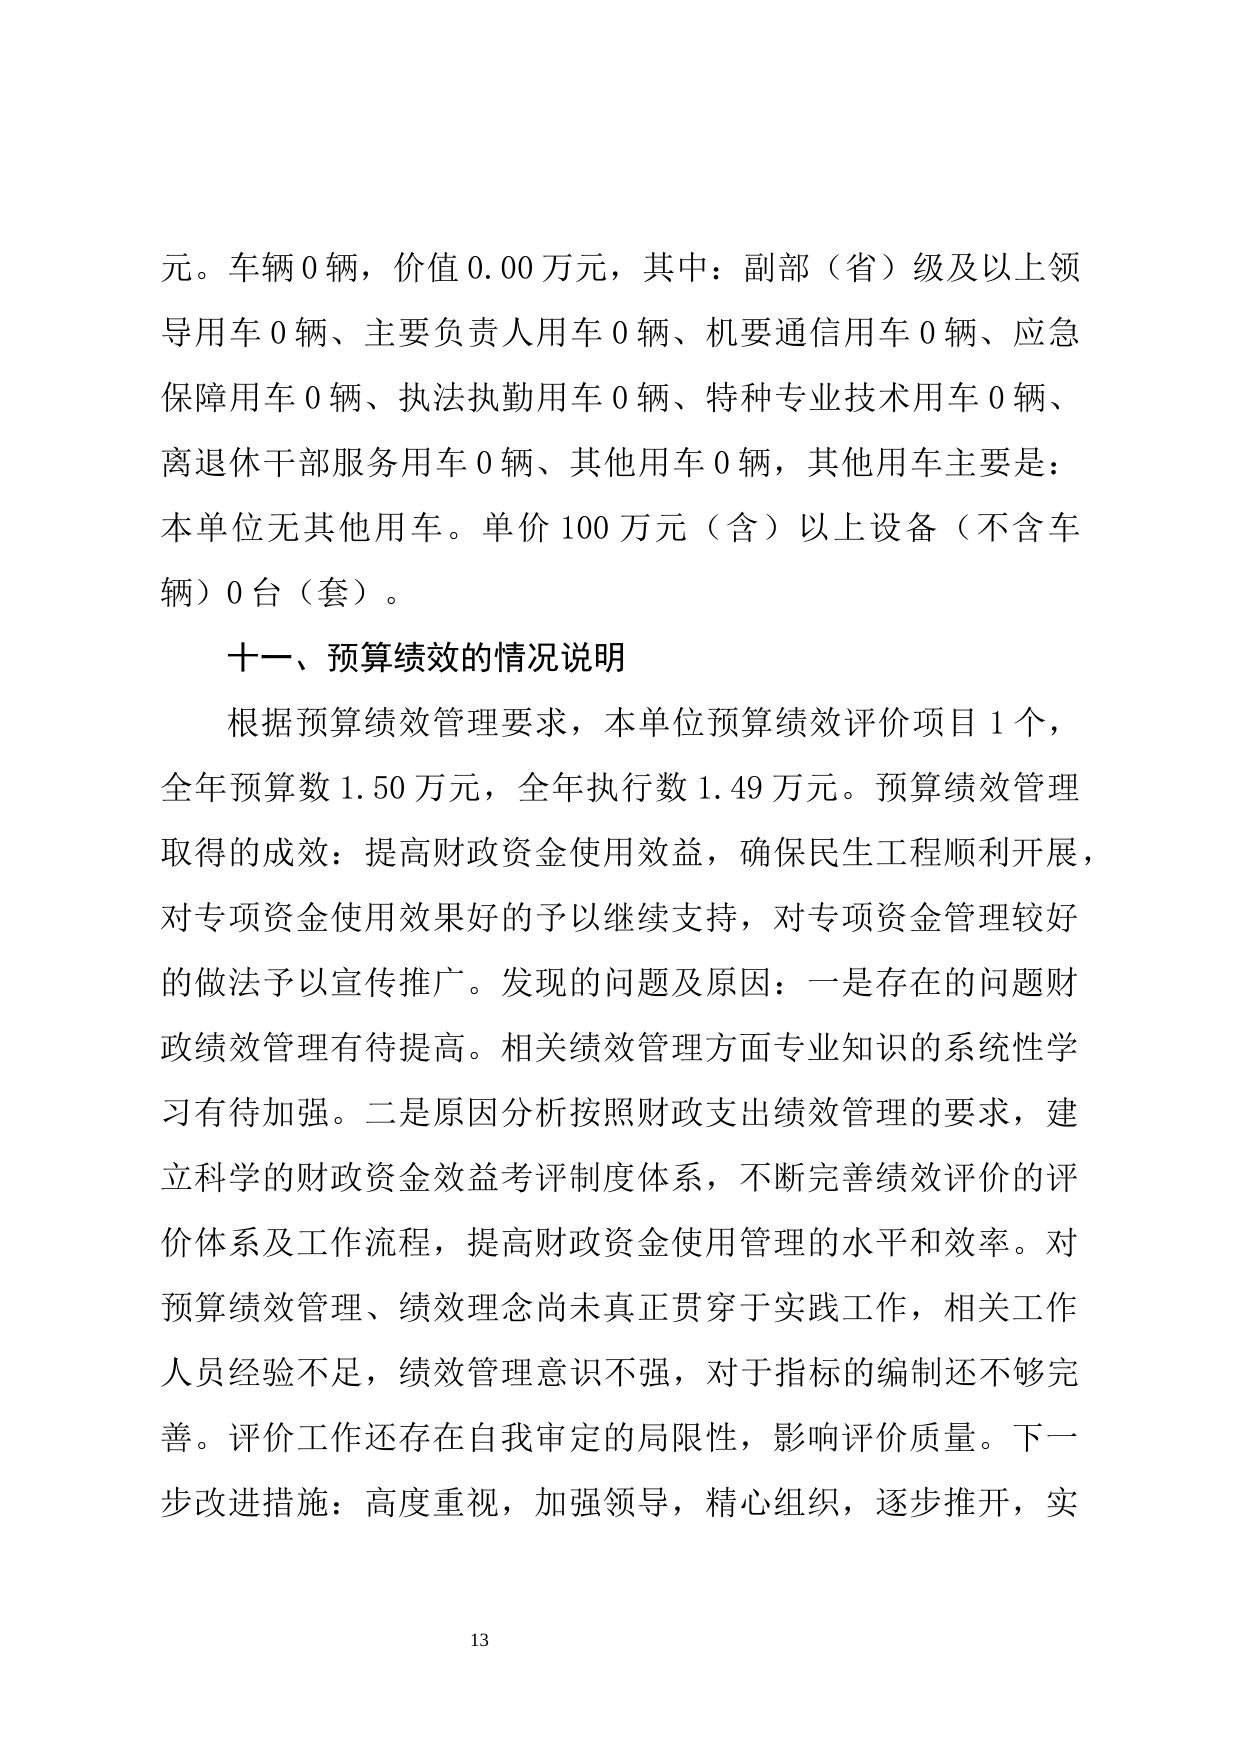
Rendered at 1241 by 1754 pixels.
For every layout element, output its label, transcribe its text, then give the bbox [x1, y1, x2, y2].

text 十一、预算绩效的情况说明 [159, 623, 1081, 688]
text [159, 688, 1081, 1533]
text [159, 233, 1081, 623]
